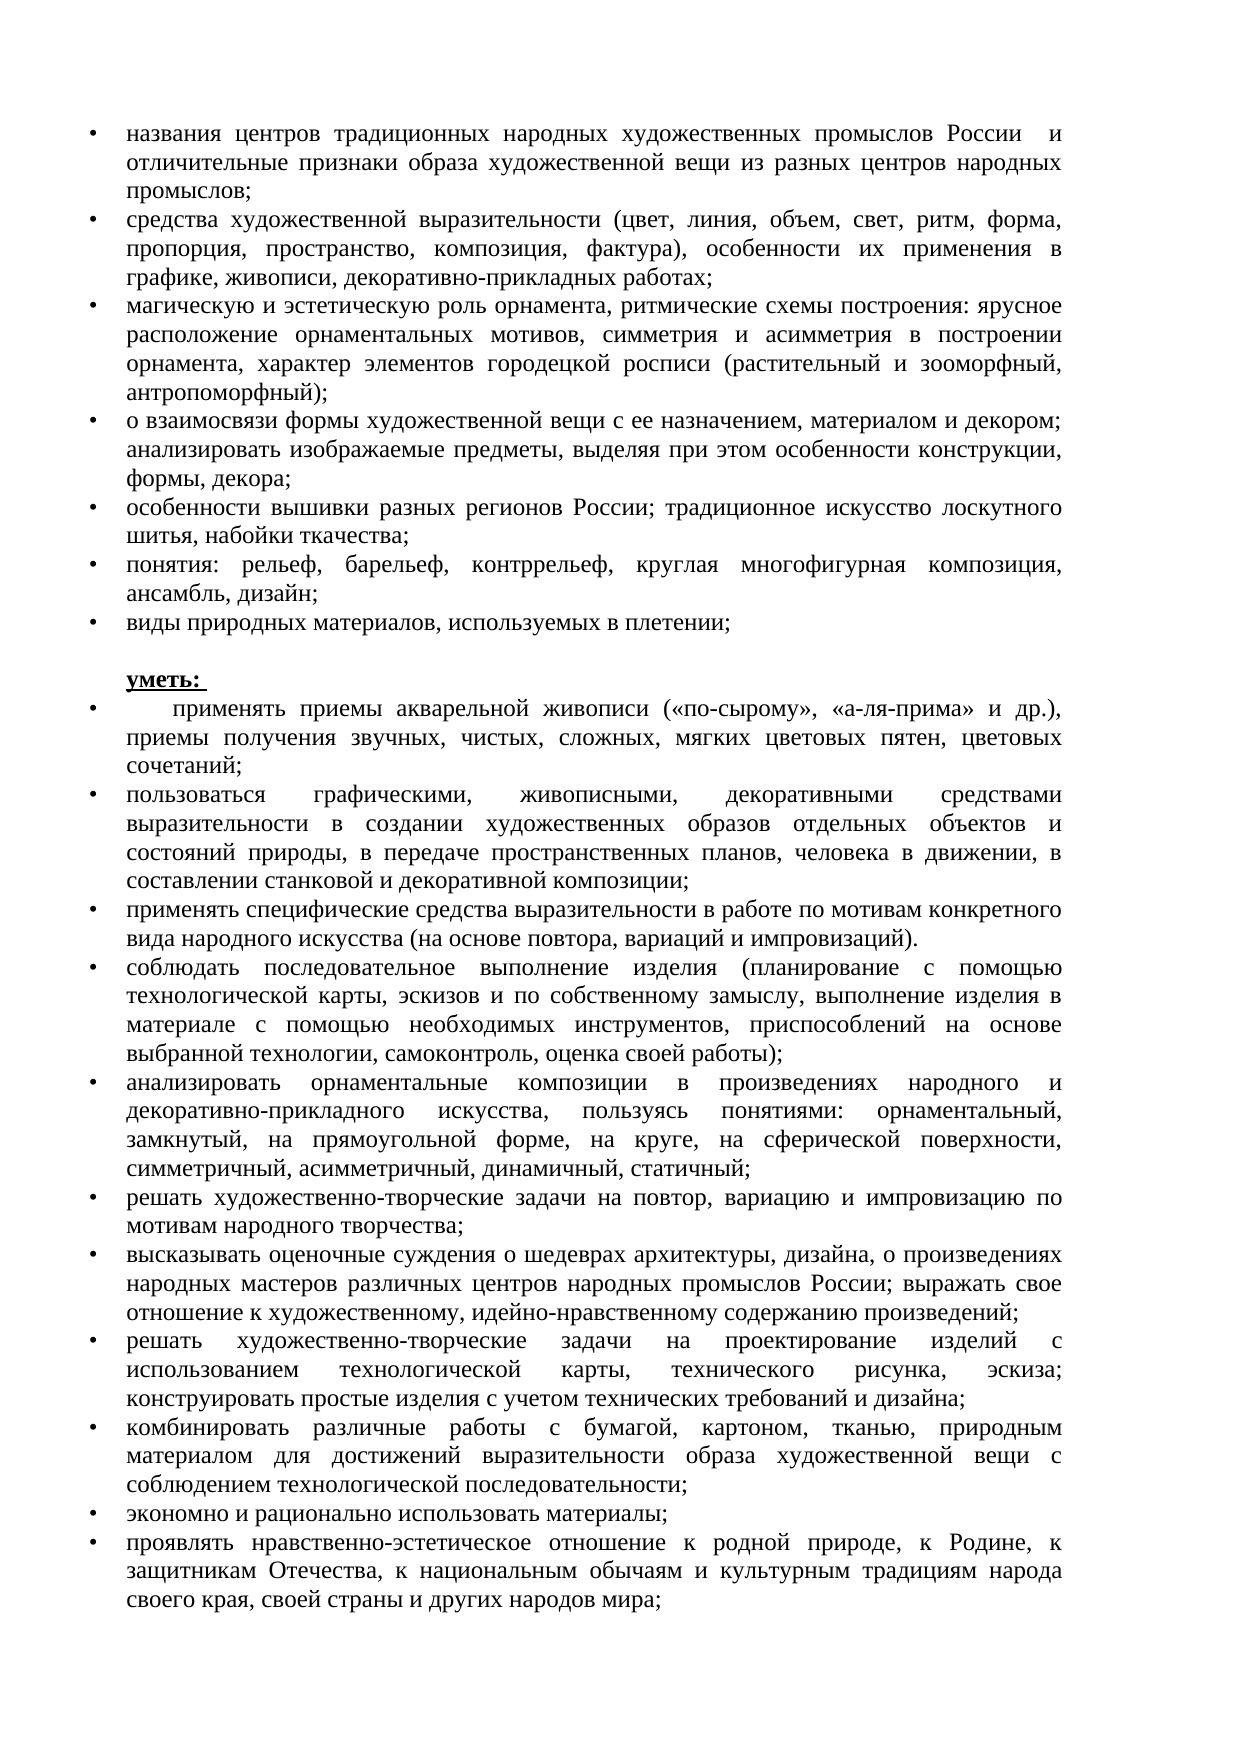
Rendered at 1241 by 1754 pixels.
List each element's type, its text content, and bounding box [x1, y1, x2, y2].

list виды природных материалов, используемых в плетении; [88, 607, 1063, 636]
list решать художественно-творческие задачи на повтор, вариацию и импровизацию по мотивам народного творчества; [88, 1182, 1063, 1239]
list решать художественно-творческие задачи на проектирование изделий с использованием технологической карты, технического рисунка, эскиза; конструировать простые изделия с учетом технических требований и дизайна; [88, 1326, 1063, 1412]
list применять приемы акварельной живописи («по-сырому», «а-ля-прима» и др.), приемы получения звучных, чистых, сложных, мягких цветовых пятен, цветовых сочетаний; [88, 693, 1063, 779]
list понятия: рельеф, барельеф, контррельеф, круглая многофигурная композиция, ансамбль, дизайн; [88, 549, 1063, 607]
list пользоваться графическими, живописными, декоративными средствами выразительности в создании художественных образов отдельных объектов и состояний природы, в передаче пространственных планов, человека в движении, в составлении станковой и декоративной композиции; [88, 779, 1063, 894]
list анализировать орнаментальные композиции в произведениях народного и декоративно-прикладного искусства, пользуясь понятиями: орнаментальный, замкнутый, на прямоугольной форме, на круге, на сферической поверхности, симметричный, асимметричный, динамичный, статичный; [88, 1067, 1063, 1182]
text уметь: [126, 664, 1063, 693]
list магическую и эстетическую роль орнамента, ритмические схемы построения: ярусное расположение орнаментальных мотивов, симметрия и асимметрия в построении орнамента, характер элементов городецкой росписи (растительный и зооморфный, антропоморфный); [88, 291, 1063, 406]
list проявлять нравственно-эстетическое отношение к родной природе, к Родине, к защитникам Отечества, к национальным обычаям и культурным традициям народа своего края, своей страны и других народов мира; [88, 1527, 1063, 1613]
list средства художественной выразительности (цвет, линия, объем, свет, ритм, форма, пропорция, пространство, композиция, фактура), особенности их применения в графике, живописи, декоративно-прикладных работах; [88, 204, 1063, 291]
list соблюдать последовательное выполнение изделия (планирование с помощью технологической карты, эскизов и по собственному замыслу, выполнение изделия в материале с помощью необходимых инструментов, приспособлений на основе выбранной технологии, самоконтроль, оценка своей работы); [88, 952, 1063, 1067]
list названия центров традиционных народных художественных промыслов России и отличительные признаки образа художественной вещи из разных центров народных промыслов; [88, 118, 1063, 204]
list применять специфические средства выразительности в работе по мотивам конкретного вида народного искусства (на основе повтора, вариаций и импровизаций). [88, 894, 1063, 952]
list о взаимосвязи формы художественной вещи с ее назначением, материалом и декором; анализировать изображаемые предметы, выделяя при этом особенности конструкции, формы, декора; [88, 406, 1063, 492]
list высказывать оценочные суждения о шедеврах архитектуры, дизайна, о произведениях народных мастеров различных центров народных промыслов России; выражать свое отношение к художественному, идейно-нравственному содержанию произведений; [88, 1239, 1063, 1326]
list особенности вышивки разных регионов России; традиционное искусство лоскутного шитья, набойки ткачества; [88, 492, 1063, 549]
list комбинировать различные работы с бумагой, картоном, тканью, природным материалом для достижений выразительности образа художественной вещи с соблюдением технологической последовательности; [88, 1412, 1063, 1498]
list экономно и рационально использовать материалы; [88, 1498, 1063, 1527]
